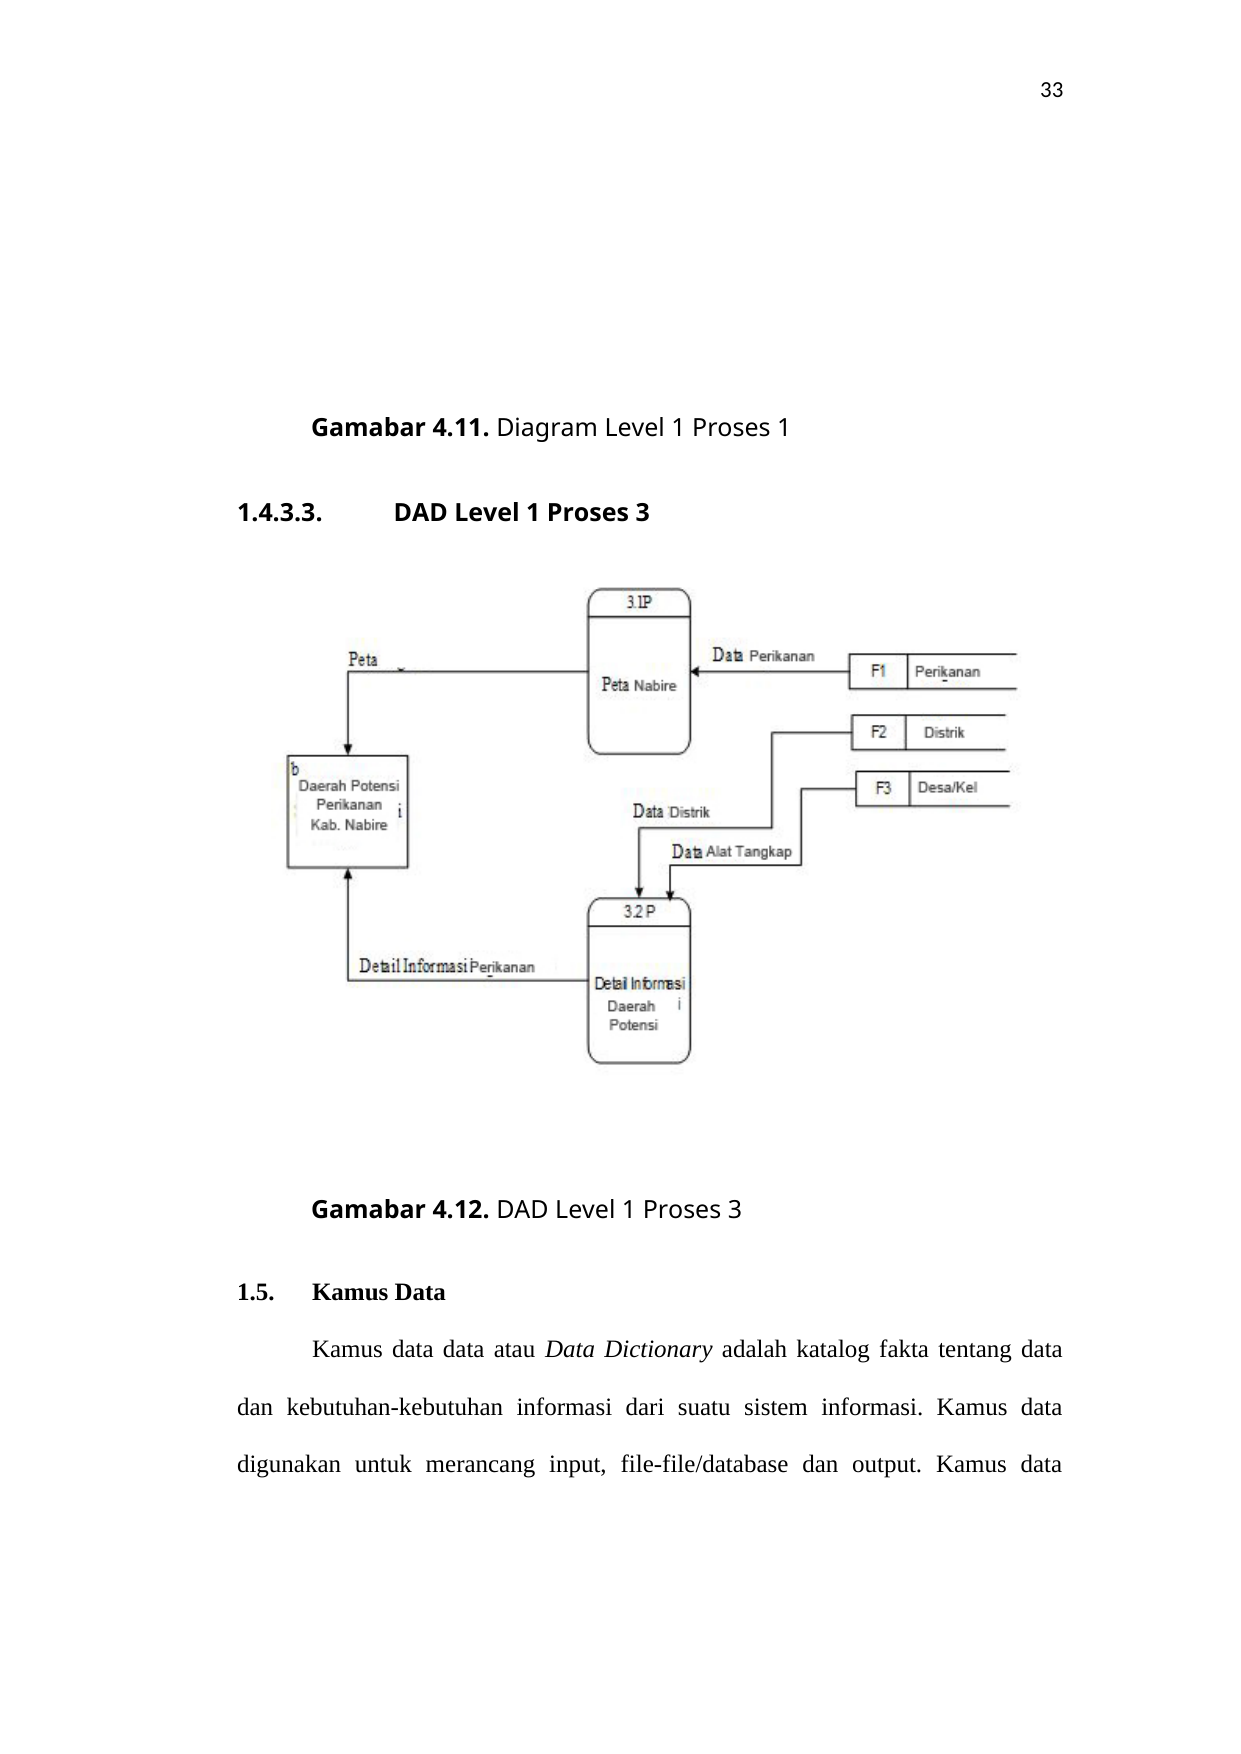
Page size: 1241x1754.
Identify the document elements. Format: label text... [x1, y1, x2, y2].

text Gamabar 4.12. DAD Level 1 Proses 3 [237, 1192, 1063, 1226]
text Gamabar 4.11. Diagram Level 1 Proses 1 [237, 409, 1063, 443]
picture [271, 563, 1029, 1082]
list DAD Level 1 Proses 3 [237, 494, 1063, 528]
list Kamus Data [237, 1277, 1063, 1306]
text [237, 1334, 1063, 1478]
